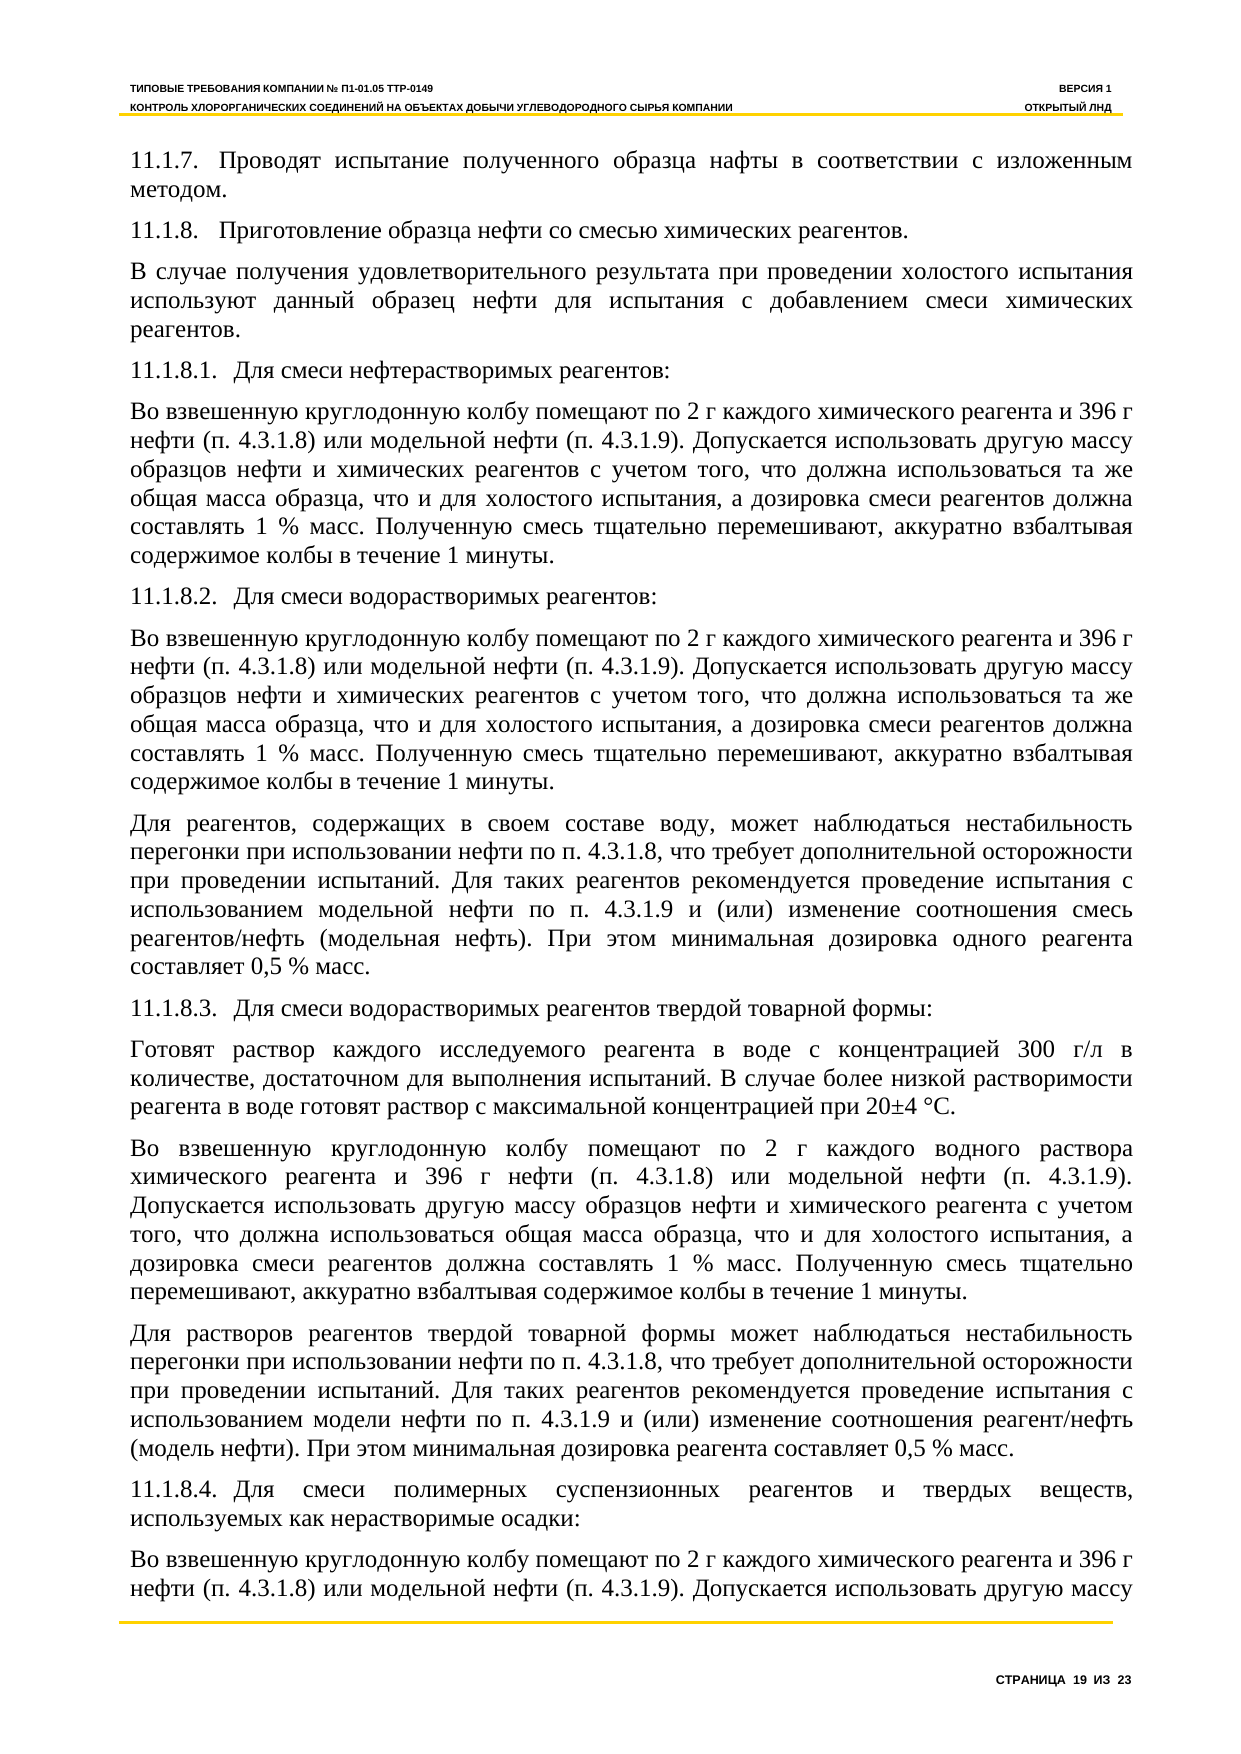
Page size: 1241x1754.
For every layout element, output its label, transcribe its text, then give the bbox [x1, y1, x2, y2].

list Приготовление образца нефти со смесью химических реагентов. [130, 215, 1134, 244]
text Готовят раствор каждого исследуемого реагента в воде с концентрацией 300 г/л в количестве, достаточном для выполнения испытаний. В случае более низкой растворимости реагента в воде готовят раствор с максимальной концентрацией при 20±4 °С. [130, 1034, 1134, 1120]
text Во взвешенную круглодонную колбу помещают по 2 г каждого водного раствора химического реагента и 396 г нефти (п. 4.3.1.8) или модельной нефти (п. 4.3.1.9). Допускается использовать другую массу образцов нефти и химического реагента с учетом того, что должна использоваться общая масса образца, что и для холостого испытания, а дозировка смеси реагентов должна составлять 1 % масс. Полученную смесь тщательно перемешивают, аккуратно взбалтывая содержимое колбы в течение 1 минуты. [130, 1133, 1134, 1305]
text Во взвешенную круглодонную колбу помещают по 2 г каждого химического реагента и 396 г нефти (п. 4.3.1.8) или модельной нефти (п. 4.3.1.9). Допускается использовать другую массу образцов нефти и химических реагентов с учетом того, что должна использоваться та же общая масса образца, что и для холостого испытания, а дозировка смеси реагентов должна составлять 1 % масс. Полученную смесь тщательно перемешивают, аккуратно взбалтывая содержимое колбы в течение 1 минуты. [130, 623, 1134, 795]
text Во взвешенную круглодонную колбу помещают по 2 г каждого химического реагента и 396 г нефти (п. 4.3.1.8) или модельной нефти (п. 4.3.1.9). Допускается использовать другую массу образцов нефти и химических реагентов с учетом того, что должна использоваться та же общая масса образца, что и для холостого испытания, а дозировка смеси реагентов должна составлять 1 % масс. Полученную смесь тщательно перемешивают, аккуратно взбалтывая содержимое колбы в течение 1 минуты. [130, 396, 1134, 569]
text Для реагентов, содержащих в своем составе воду, может наблюдаться нестабильность перегонки при использовании нефти по п. 4.3.1.8, что требует дополнительной осторожности при проведении испытаний. Для таких реагентов рекомендуется проведение испытания с использованием модельной нефти по п. 4.3.1.9 и (или) изменение соотношения смесь реагентов/нефть (модельная нефть). При этом минимальная дозировка одного реагента составляет 0,5 % масс. [130, 808, 1134, 980]
text Для растворов реагентов твердой товарной формы может наблюдаться нестабильность перегонки при использовании нефти по п. 4.3.1.8, что требует дополнительной осторожности при проведении испытаний. Для таких реагентов рекомендуется проведение испытания с использованием модели нефти по п. 4.3.1.9 и (или) изменение соотношения реагент/нефть (модель нефти). При этом минимальная дозировка реагента составляет 0,5 % масс. [130, 1318, 1134, 1461]
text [130, 1544, 1134, 1601]
list Для смеси нефтерастворимых реагентов: [130, 355, 1134, 384]
list Проводят испытание полученного образца нафты в соответствии с изложенным методом. [130, 145, 1134, 203]
text В случае получения удовлетворительного результата при проведении холостого испытания используют данный образец нефти для испытания с добавлением смеси химических реагентов. [130, 256, 1134, 343]
list Для смеси водорастворимых реагентов твердой товарной формы: [130, 993, 1134, 1021]
list Для смеси полимерных суспензионных реагентов и твердых веществ, используемых как нерастворимые осадки: [130, 1474, 1134, 1531]
list Для смеси водорастворимых реагентов: [130, 581, 1134, 610]
